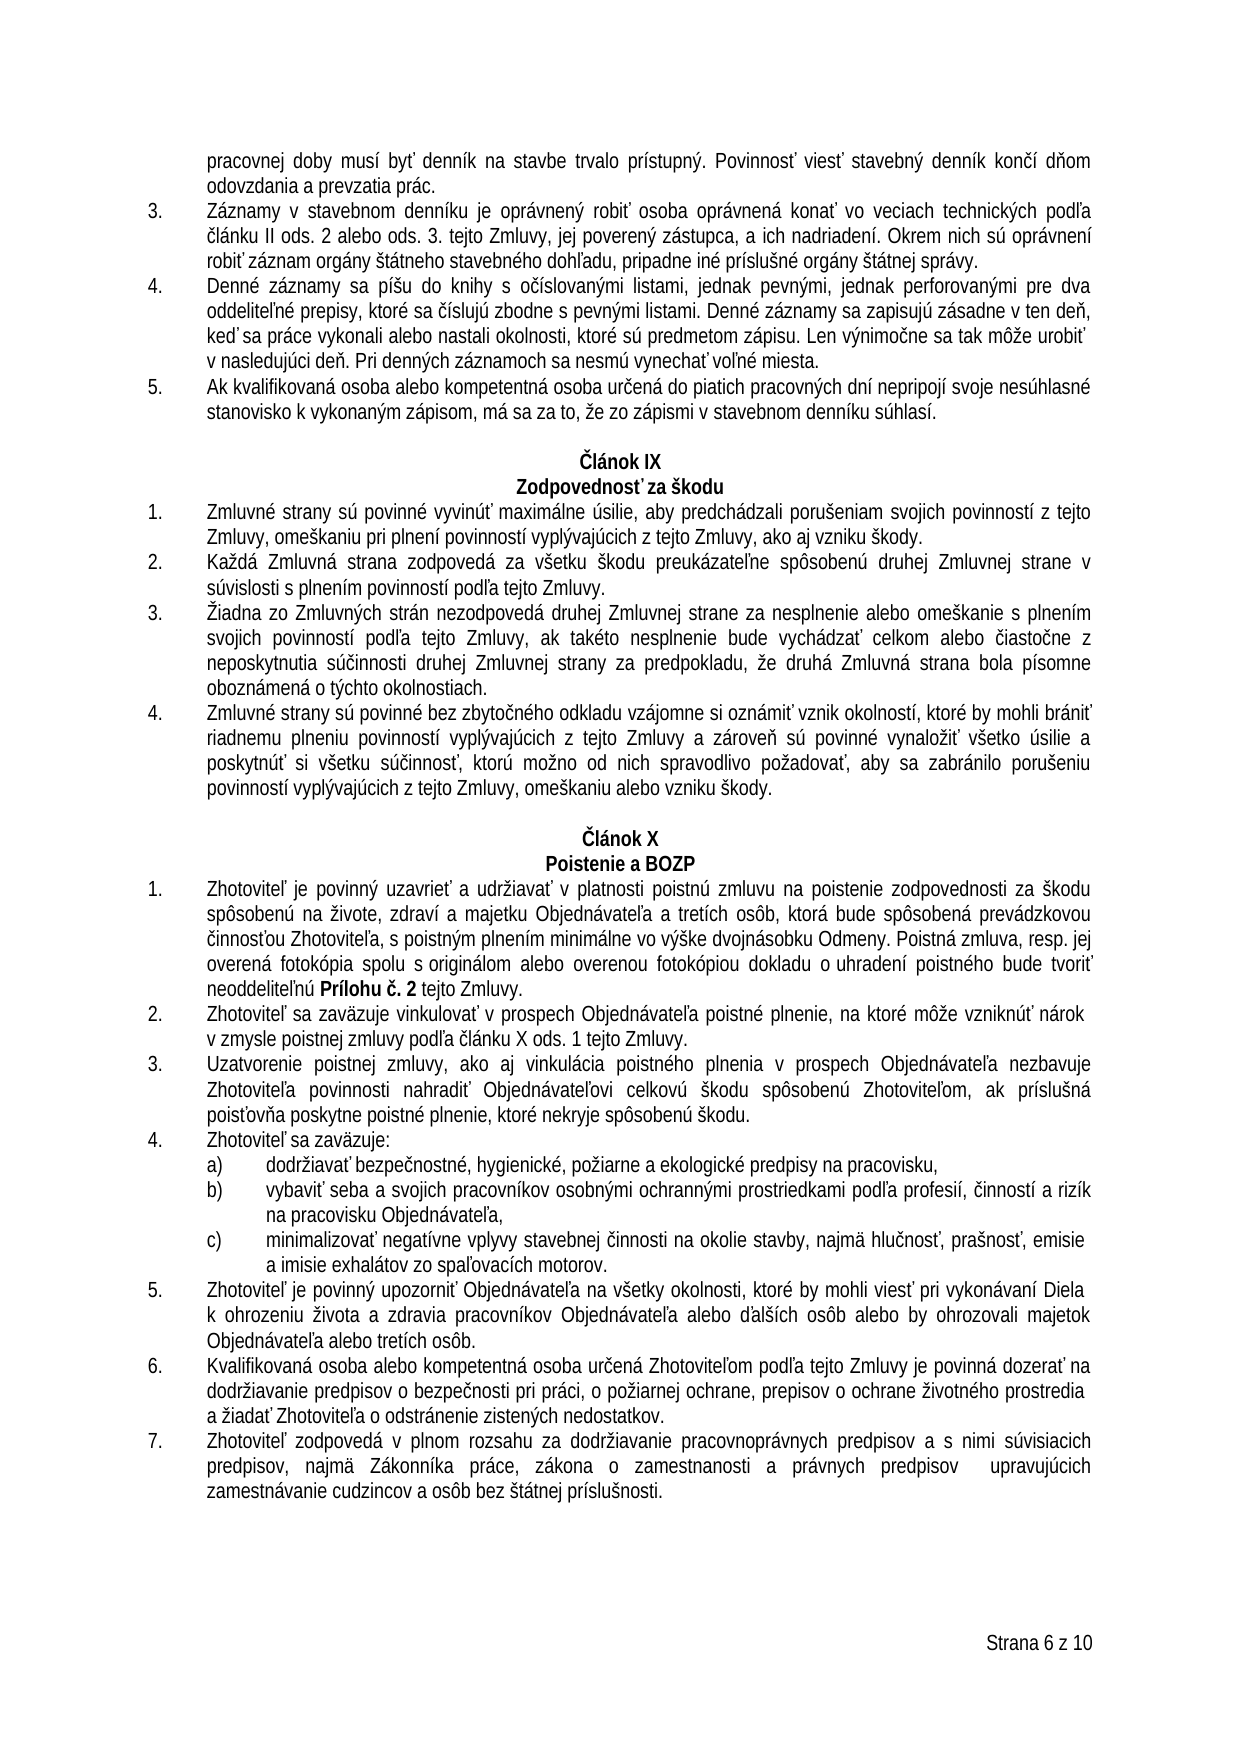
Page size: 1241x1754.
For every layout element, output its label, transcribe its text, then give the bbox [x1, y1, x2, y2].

list Zmluvné strany sú povinné vyvinúť maximálne úsilie, aby predchádzali porušeniam svojich povinností z tejto Zmluvy, omeškaniu pri plnení povinností vyplývajúcich z tejto Zmluvy, ako aj vzniku škody. [148, 499, 1093, 549]
list Zhotoviteľ sa zaväzuje: [148, 1127, 1093, 1152]
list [148, 148, 1093, 198]
text Článok IX [148, 449, 1093, 474]
list vybaviť seba a svojich pracovníkov osobnými ochrannými prostriedkami podľa profesií, činností a rizík na pracovisku Objednávateľa, [207, 1177, 1093, 1227]
list Každá Zmluvná strana zodpovedá za všetku škodu preukázateľne spôsobenú druhej Zmluvnej strane v súvislosti s plnením povinností podľa tejto Zmluvy. [148, 549, 1093, 599]
list Záznamy v stavebnom denníku je oprávnený robiť osoba oprávnená konať vo veciach technických podľa článku II ods. 2 alebo ods. 3. tejto Zmluvy, jej poverený zástupca, a ich nadriadení. Okrem nich sú oprávnení robiť záznam orgány štátneho stavebného dohľadu, pripadne iné príslušné orgány štátnej správy. [148, 198, 1093, 273]
list Ak kvalifikovaná osoba alebo kompetentná osoba určená do piatich pracovných dní nepripojí svoje nesúhlasné stanovisko k vykonaným zápisom, má sa za to, že zo zápismi v stavebnom denníku súhlasí. [148, 373, 1093, 424]
list Zhotoviteľ zodpovedá v plnom rozsahu za dodržiavanie pracovnoprávnych predpisov a s nimi súvisiacich predpisov, najmä Zákonníka práce, zákona o zamestnanosti a právnych predpisov upravujúcich zamestnávanie cudzincov a osôb bez štátnej príslušnosti. [148, 1428, 1093, 1503]
list Zhotoviteľ je povinný uzavrieť a udržiavať v platnosti poistnú zmluvu na poistenie zodpovednosti za škodu spôsobenú na živote, zdraví a majetku Objednávateľa a tretích osôb, ktorá bude spôsobená prevádzkovou činnosťou Zhotoviteľa, s poistným plnením minimálne vo výške dvojnásobku Odmeny. Poistná zmluva, resp. jej overená fotokópia spolu s originálom alebo overenou fotokópiou dokladu o uhradení poistného bude tvoriť neoddeliteľnú Prílohu č. 2 tejto Zmluvy. [148, 876, 1093, 1001]
list minimalizovať negatívne vplyvy stavebnej činnosti na okolie stavby, najmä hlučnosť, prašnosť, emisie a imisie exhalátov zo spaľovacích motorov. [207, 1227, 1093, 1277]
list Zhotoviteľ sa zaväzuje vinkulovať v prospech Objednávateľa poistné plnenie, na ktoré môže vzniknúť nárok v zmysle poistnej zmluvy podľa článku X ods. 1 tejto Zmluvy. [148, 1001, 1093, 1051]
list Zhotoviteľ je povinný upozorniť Objednávateľa na všetky okolnosti, ktoré by mohli viesť pri vykonávaní Diela k ohrozeniu života a zdravia pracovníkov Objednávateľa alebo ďalších osôb alebo by ohrozovali majetok Objednávateľa alebo tretích osôb. [148, 1277, 1093, 1353]
list Denné záznamy sa píšu do knihy s očíslovanými listami, jednak pevnými, jednak perforovanými pre dva oddeliteľné prepisy, ktoré sa číslujú zbodne s pevnými listami. Denné záznamy sa zapisujú zásadne v ten deň, keď sa práce vykonali alebo nastali okolnosti, ktoré sú predmetom zápisu. Len výnimočne sa tak môže urobiť v nasledujúci deň. Pri denných záznamoch sa nesmú vynechať voľné miesta. [148, 273, 1093, 373]
text Poistenie a BOZP [148, 851, 1093, 876]
text Článok X [148, 825, 1093, 851]
list Uzatvorenie poistnej zmluvy, ako aj vinkulácia poistného plnenia v prospech Objednávateľa nezbavuje Zhotoviteľa povinnosti nahradiť Objednávateľovi celkovú škodu spôsobenú Zhotoviteľom, ak príslušná poisťovňa poskytne poistné plnenie, ktoré nekryje spôsobenú škodu. [148, 1051, 1093, 1127]
list dodržiavať bezpečnostné, hygienické, požiarne a ekologické predpisy na pracovisku, [207, 1152, 1093, 1177]
list Kvalifikovaná osoba alebo kompetentná osoba určená Zhotoviteľom podľa tejto Zmluvy je povinná dozerať na dodržiavanie predpisov o bezpečnosti pri práci, o požiarnej ochrane, prepisov o ochrane životného prostredia a žiadať Zhotoviteľa o odstránenie zistených nedostatkov. [148, 1353, 1093, 1428]
list Zmluvné strany sú povinné bez zbytočného odkladu vzájomne si oznámiť vznik okolností, ktoré by mohli brániť riadnemu plneniu povinností vyplývajúcich z tejto Zmluvy a zároveň sú povinné vynaložiť všetko úsilie a poskytnúť si všetku súčinnosť, ktorú možno od nich spravodlivo požadovať, aby sa zabránilo porušeniu povinností vyplývajúcich z tejto Zmluvy, omeškaniu alebo vzniku škody. [148, 700, 1093, 800]
list Žiadna zo Zmluvných strán nezodpovedá druhej Zmluvnej strane za nesplnenie alebo omeškanie s plnením svojich povinností podľa tejto Zmluvy, ak takéto nesplnenie bude vychádzať celkom alebo čiastočne z neposkytnutia súčinnosti druhej Zmluvnej strany za predpokladu, že druhá Zmluvná strana bola písomne oboznámená o týchto okolnostiach. [148, 599, 1093, 700]
text Zodpovednosť za škodu [148, 474, 1093, 499]
